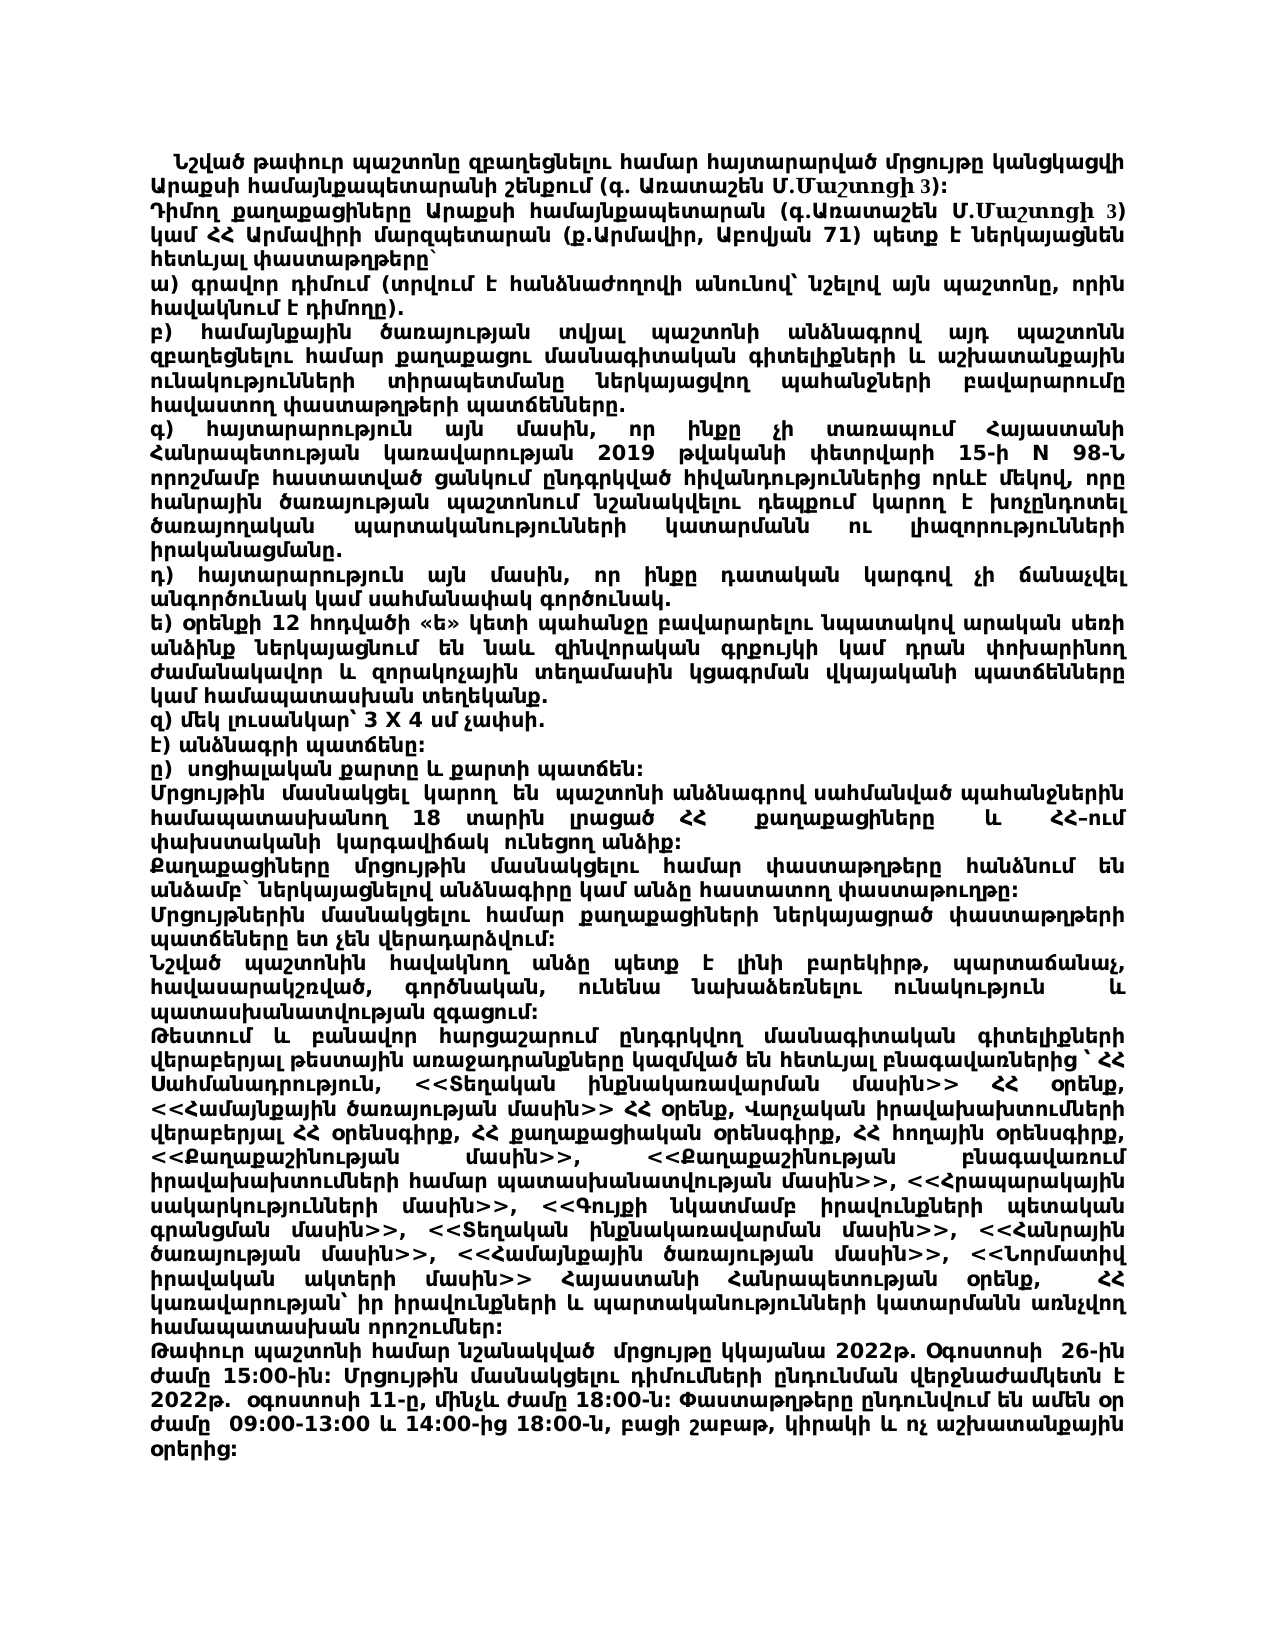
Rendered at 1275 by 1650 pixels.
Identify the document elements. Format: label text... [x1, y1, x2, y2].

text Նշված թափուր պաշտոնը զբաղեցնելու համար հայտարարված մրցույթը կանցկացվի Արաքսի համայնքապետարանի շենքում (գ․ Առատաշեն Մ․Մաշտոցի 3): [150, 150, 1126, 199]
text բ) համայնքային ծառայության տվյալ պաշտոնի անձնագրով այդ պաշտոնն զբաղեցնելու համար քաղաքացու մասնագիտական գիտելիքների և աշխատանքային ունակությունների տիրապետմանը ներկայացվող պահանջների բավարարումը հավաստող փաստաթղթերի պատճենները. [150, 320, 1126, 417]
text է) անձնագրի պատճենը: [150, 733, 1126, 757]
text դ) հայտարարություն այն մասին, որ ինքը դատական կարգով չի ճանաչվել անգործունակ կամ սահմանափակ գործունակ. [150, 563, 1126, 611]
text Քաղաքացիները մրցույթին մասնակցելու համար փաստաթղթերը հանձնում են անձամբ` ներկայացնելով անձնագիրը կամ անձը հաստատող փաստաթուղթը: [150, 854, 1126, 903]
text Թեստում և բանավոր հարցաշարում ընդգրկվող մասնագիտական գիտելիքների վերաբերյալ թեստային առաջադրանքները կազմված են հետևյալ բնագավառներից ՝ ՀՀ Սահմանադրություն, <<Տեղական ինքնակառավարման մասին>> ՀՀ օրենք, <<Համայնքային ծառայության մասին>> ՀՀ օրենք, Վարչական իրավախախտումների վերաբերյալ ՀՀ օրենսգիրք, ՀՀ քաղաքացիական օրենսգիրք, ՀՀ հողային օրենսգիրք, <<Քաղաքաշինության մասին>>, <<Քաղաքաշինության բնագավառում իրավախախտումների համար պատասխանատվության մասին>>, <<Հրապարակային սակարկությունների մասին>>, <<Գույքի նկատմամբ իրավունքների պետական գրանցման մասին>>, <<Տեղական ինքնակառավարման մասին>>, <<Հանրային ծառայության մասին>>, <<Համայնքային ծառայության մասին>>, <<Նորմատիվ իրավական ակտերի մասին>> Հայաստանի Հանրապետության օրենք, ՀՀ կառավարության՝ իր իրավունքների և պարտականությունների կատարմանն առնչվող համապատասխան որոշումներ: [150, 1024, 1126, 1339]
text Մրցույթներին մասնակցելու համար քաղաքացիների ներկայացրած փաստաթղթերի պատճեները ետ չեն վերադարձվում: [150, 903, 1126, 951]
text ե) օրենքի 12 հոդվածի «ե» կետի պահանջը բավարարելու նպատակով արական սեռի անձինք ներկայացնում են նաև զինվորական գրքույկի կամ դրան փոխարինող ժամանակավոր և զորակոչային տեղամասին կցագրման վկայականի պատճենները կամ համապատասխան տեղեկանք. [150, 611, 1126, 708]
text Թափուր պաշտոնի համար նշանակված մրցույթը կկայանա 2022թ. Օգոստոսի 26-ին ժամը 15։00-ին: Մրցույթին մասնակցելու դիմումների ընդունման վերջնաժամկետն է 2022թ. օգոստոսի 11-ը, մինչև ժամը 18:00-ն: Փաստաթղթերը ընդունվում են ամեն օր ժամը 09:00-13:00 և 14:00-ից 18:00-ն, բացի շաբաթ, կիրակի և ոչ աշխատանքային օրերից: [150, 1339, 1126, 1461]
text գ) հայտարարություն այն մասին, որ ինքը չի տառապում Հայաստանի Հանրապետության կառավարության 2019 թվականի փետրվարի 15-ի N 98-Ն որոշմամբ հաստատված ցանկում ընդգրկված հիվանդություններից որևէ մեկով, որը հանրային ծառայության պաշտոնում նշանակվելու դեպքում կարող է խոչընդոտել ծառայողական պարտականությունների կատարմանն ու լիազորությունների իրականացմանը. [150, 417, 1126, 563]
text ը) սոցիալական քարտը և քարտի պատճեն: [150, 757, 1126, 781]
text ա) գրավոր դիմում (տրվում է հանձնաժողովի անունով՝ նշելով այն պաշտոնը, որին հավակնում է դիմողը). [150, 272, 1126, 320]
text Դիմող քաղաքացիները Արաքսի համայնքապետարան (գ․Առատաշեն Մ․Մաշտոցի 3) կամ ՀՀ Արմավիրի մարզպետարան (ք.Արմավիր, Աբովյան 71) պետք է ներկայացնեն հետևյալ փաստաթղթերը` [150, 199, 1126, 272]
text Նշված պաշտոնին հավակնող անձը պետք է լինի բարեկիրթ, պարտաճանաչ, հավասարակշռված, գործնական, ունենա նախաձեռնելու ունակություն և պատասխանատվության զգացում: [150, 951, 1126, 1024]
text զ) մեկ լուսանկար՝ 3 X 4 սմ չափսի. [150, 708, 1126, 733]
text Մրցույթին մասնակցել կարող են պաշտոնի անձնագրով սահմանված պահանջներին համապատասխանող 18 տարին լրացած ՀՀ քաղաքացիները և ՀՀ–ում փախստականի կարգավիճակ ունեցող անձիք: [150, 781, 1126, 854]
